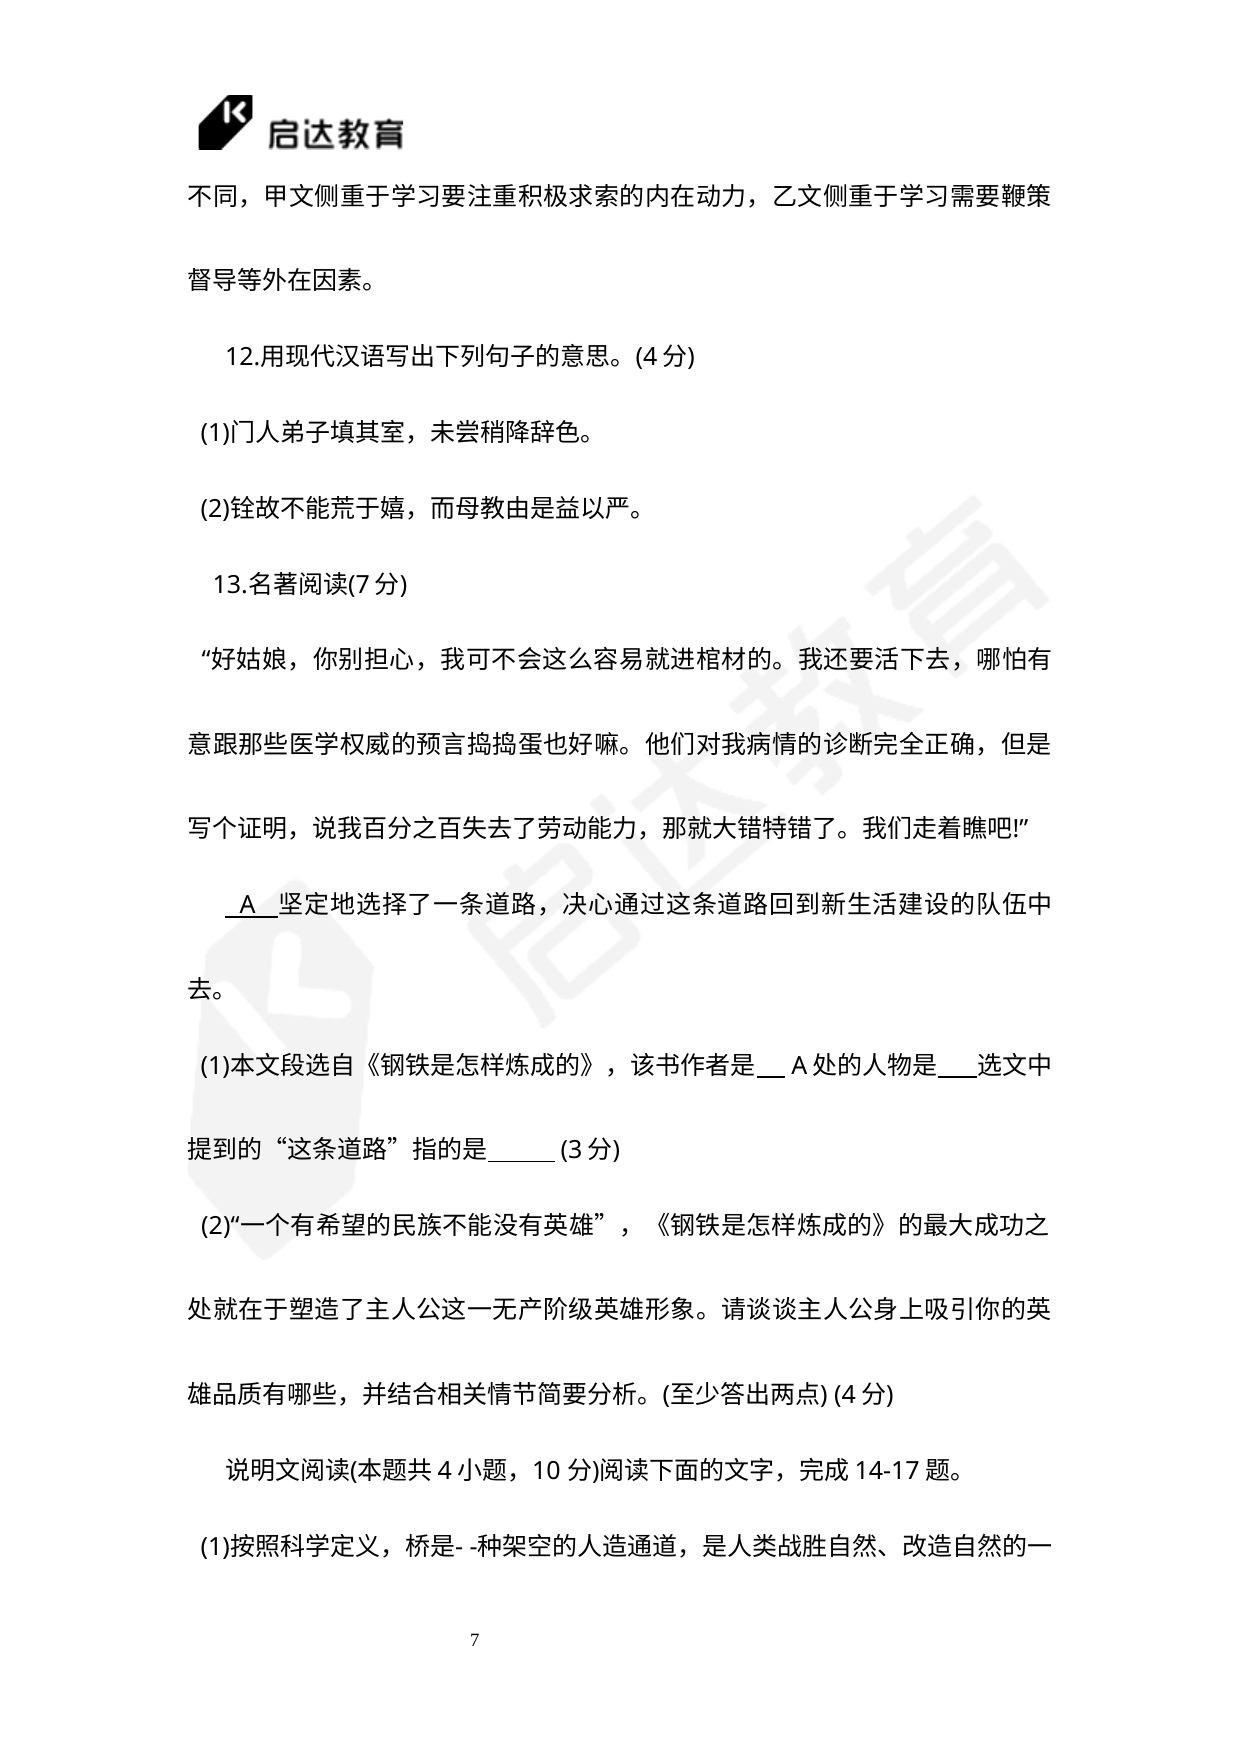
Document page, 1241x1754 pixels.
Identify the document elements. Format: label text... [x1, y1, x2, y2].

text (2)“一个有希望的民族不能没有英雄”，《钢铁是怎样炼成的》的最大成功之处就在于塑造了主人公这一无产阶级英雄形象。请谈谈主人公身上吸引你的英雄品质有哪些，并结合相关情节简要分析。(至少答出两点) (4分) [187, 1191, 1053, 1425]
text 12.用现代汉语写出下列句子的意思。(4分) [187, 322, 1053, 387]
text “好姑娘，你别担心，我可不会这么容易就进棺材的。我还要活下去，哪怕有意跟那些医学权威的预言捣捣蛋也好嘛。他们对我病情的诊断完全正确，但是写个证明，说我百分之百失去了劳动能力，那就大错特错了。我们走着瞧吧!” [187, 626, 1053, 859]
text 13.名著阅读(7分) [187, 550, 1053, 615]
text A 坚定地选择了一条道路，决心通过这条道路回到新生活建设的队伍中去。 [187, 870, 1053, 1020]
text (1)按照科学定义，桥是- -种架空的人造通道，是人类战胜自然、改造自然的一大创举。《说文解字》里说:“果，以木跨水，今之桥也。”木桥应是最早的桥梁形式之一，由跨河过江而引延到架于悬涯峭壁、楼阁宫殿，乃至城市空间的栈桥、天桥、高架桥等。 [187, 1512, 1053, 1577]
text (2)铨故不能荒于嬉，而母教由是益以严。 [187, 474, 1053, 539]
text (1)门人弟子填其室，未尝稍降辞色。 [187, 398, 1053, 463]
text D.两篇选文都阐明“学业有成，必须勤奋”这一道理，但表述的侧重点有所不同，甲文侧重于学习要注重积极求索的内在动力，乙文侧重于学习需要鞭策督导等外在因素。 [187, 162, 1053, 311]
text 说明文阅读(本题共4小题，10 分)阅读下面的文字，完成14-17题。 [187, 1436, 1053, 1501]
text (1)本文段选自《钢铁是怎样炼成的》，该书作者是 A处的人物是 选文中提到的“这条道路”指的是 (3分) [187, 1031, 1053, 1180]
picture [198, 95, 404, 150]
